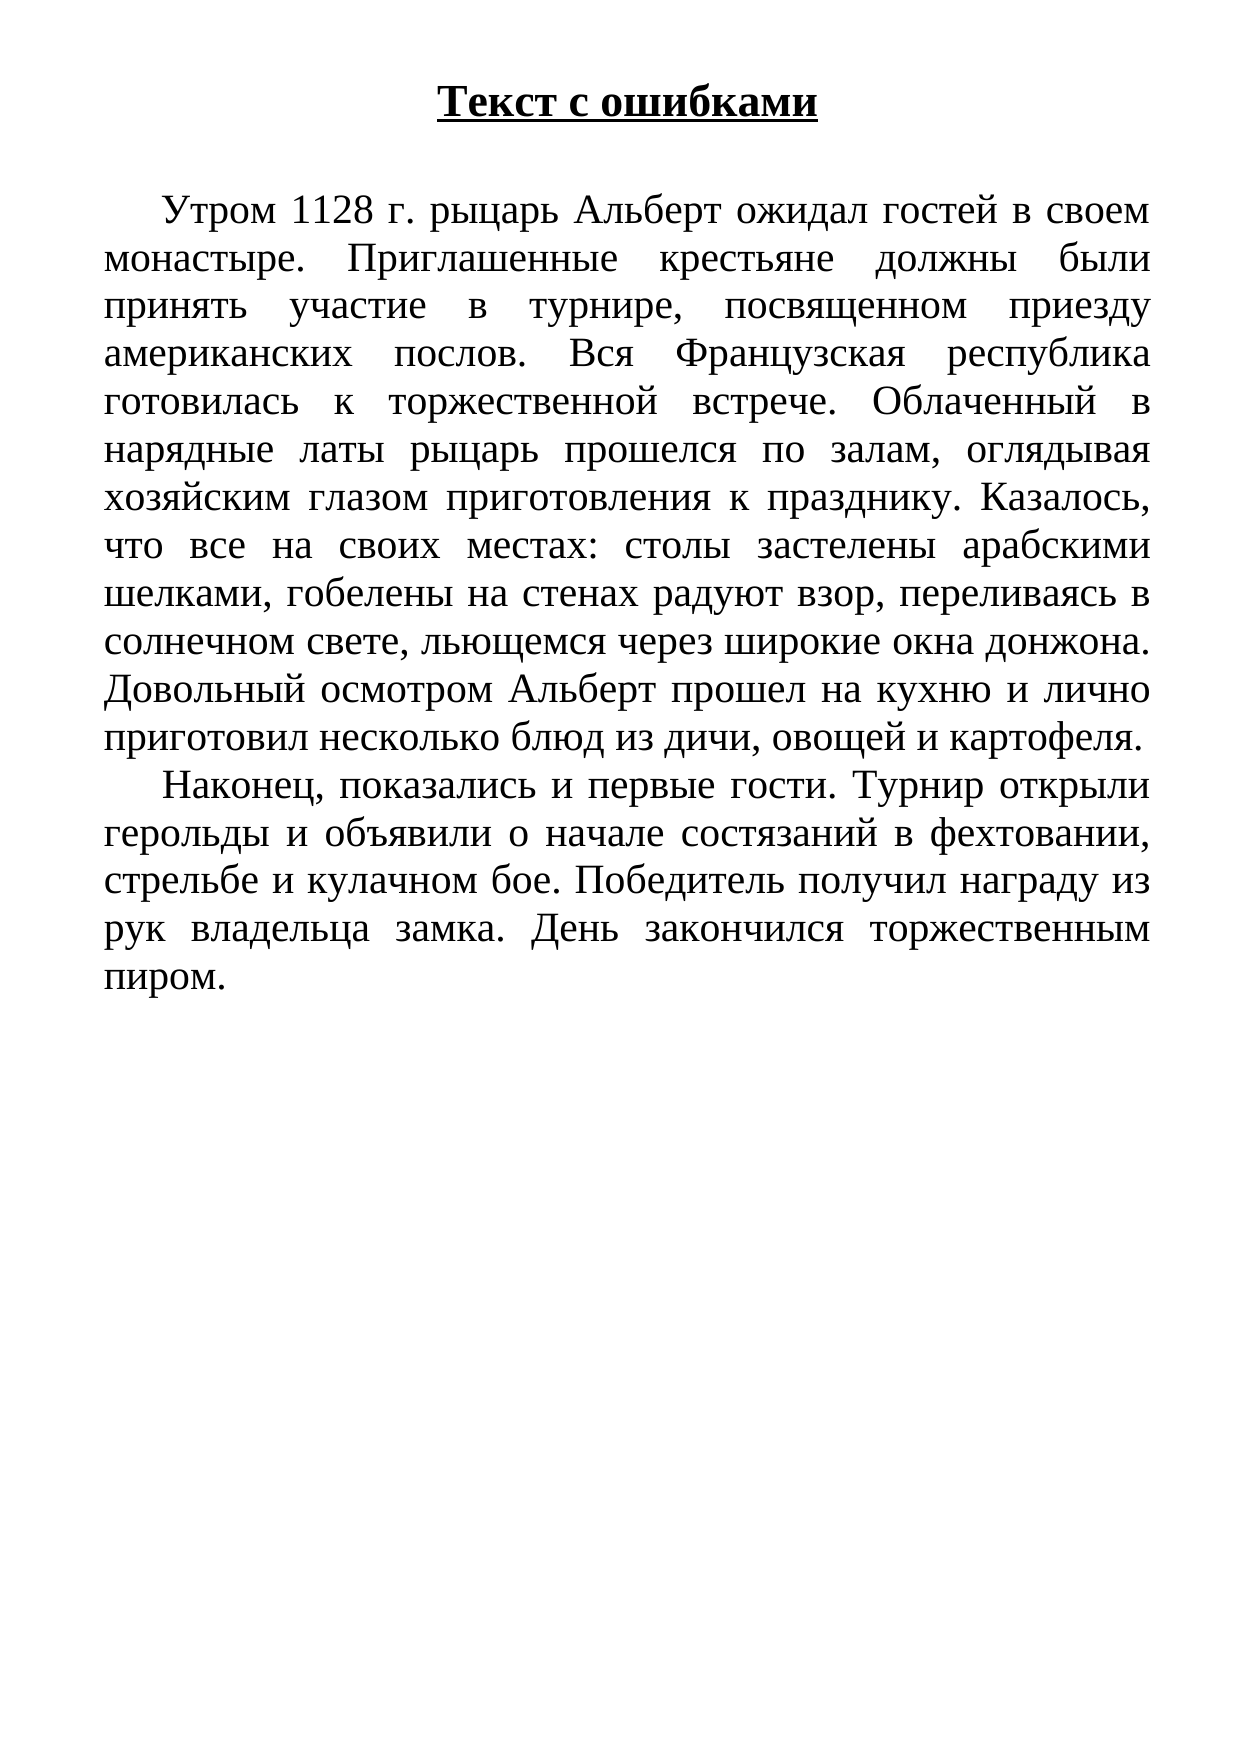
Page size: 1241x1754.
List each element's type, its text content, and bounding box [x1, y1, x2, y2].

text Утром . рыцарь Альберт ожидал гостей в своем монастыре. Приглашенные крестьяне должны были принять участие в турнире, посвященном приезду американских послов. Вся Французская республика готовилась к торжественной встрече. Облаченный в нарядные латы рыцарь прошелся по залам, оглядывая хозяйским глазом приготовления к празднику. Казалось, что все на своих местах: столы застелены арабскими шелками, гобелены на стенах радуют взор, переливаясь в солнечном свете, льющемся через широкие окна донжона. Довольный осмотром Альберт прошел на кухню и лично приготовил несколько блюд из дичи, овощей и картофеля. [103, 184, 1152, 759]
text Наконец, показались и первые гости. Турнир открыли герольды и объявили о начале состязаний в фехтовании, стрельбе и кулачном бое. Победитель получил награду из рук владельца замка. День закончился торжественным пиром. [103, 759, 1152, 999]
text Текст с ошибками [103, 74, 1152, 127]
